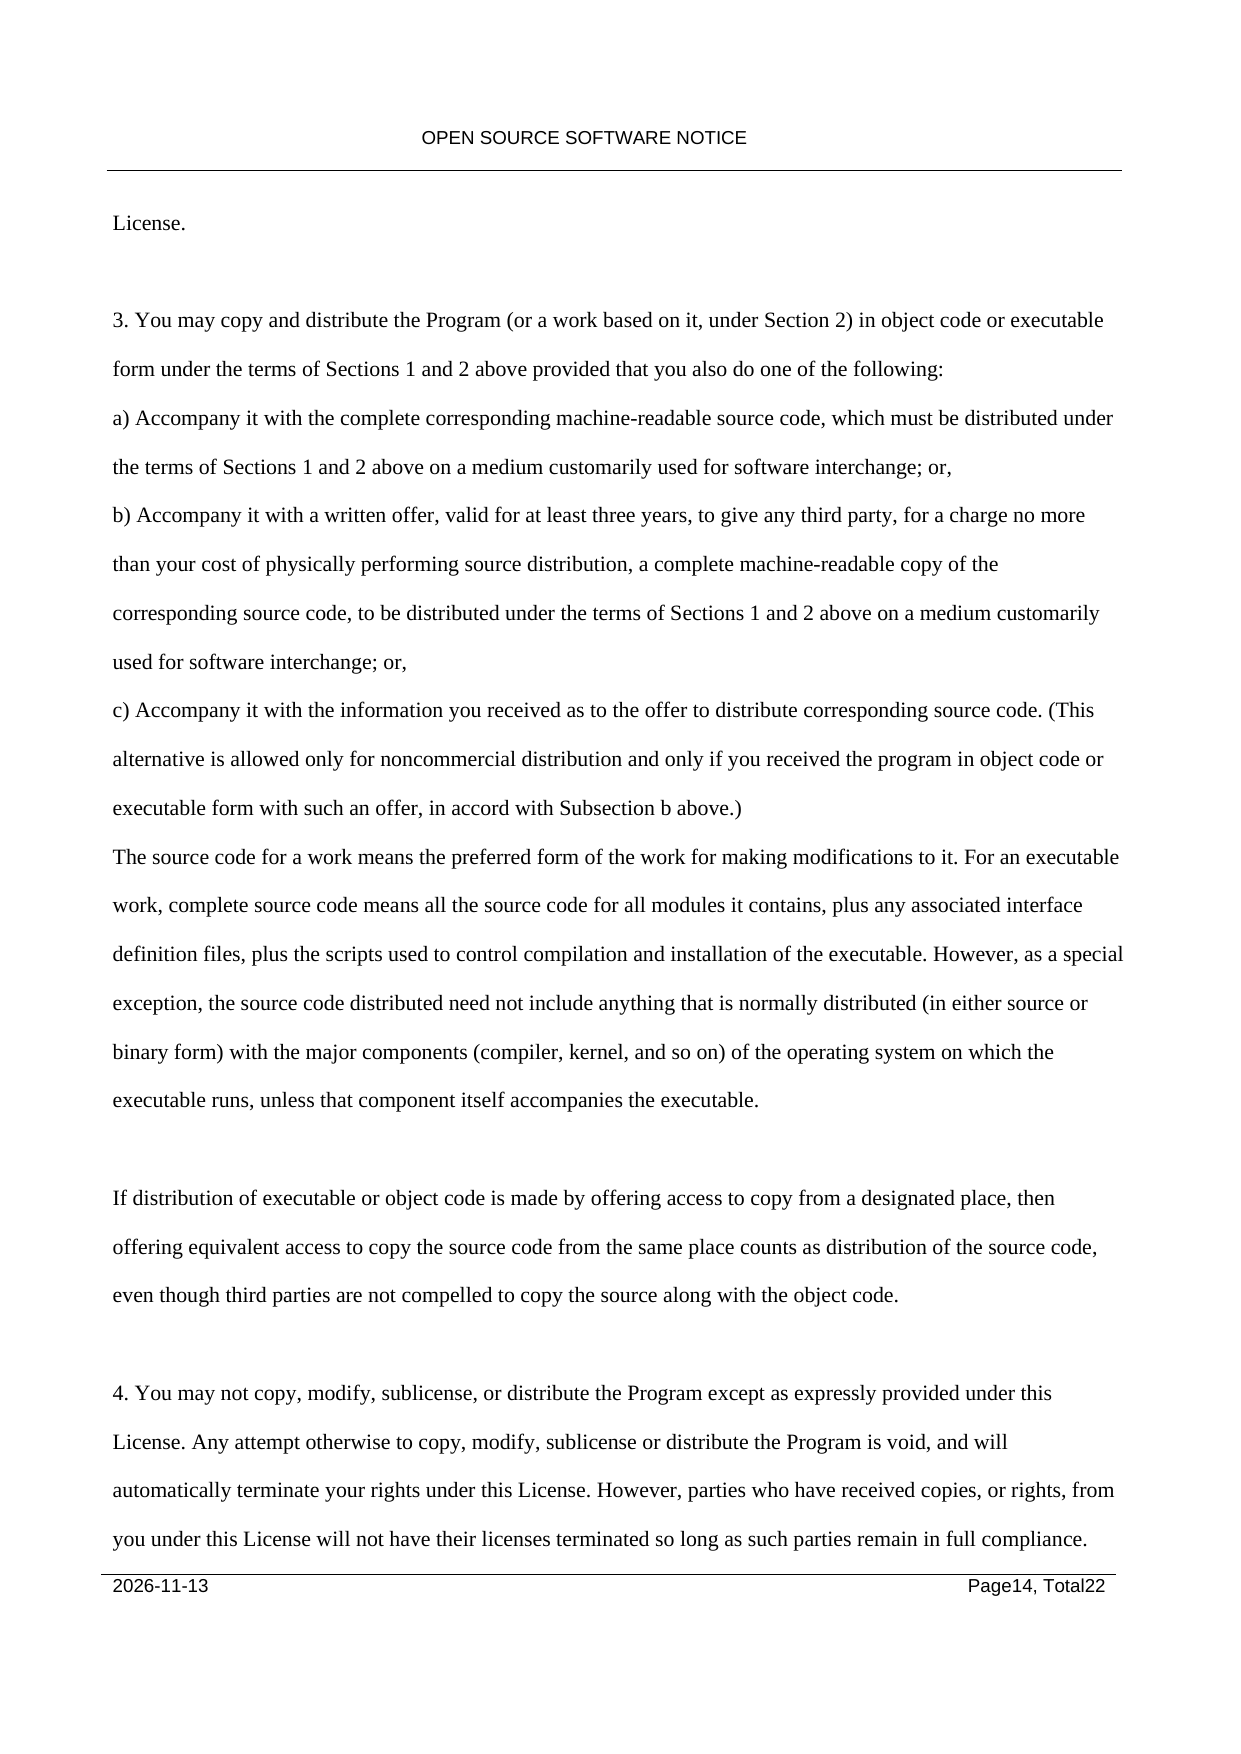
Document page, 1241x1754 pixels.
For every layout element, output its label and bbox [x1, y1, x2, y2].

text [112, 206, 1128, 1555]
